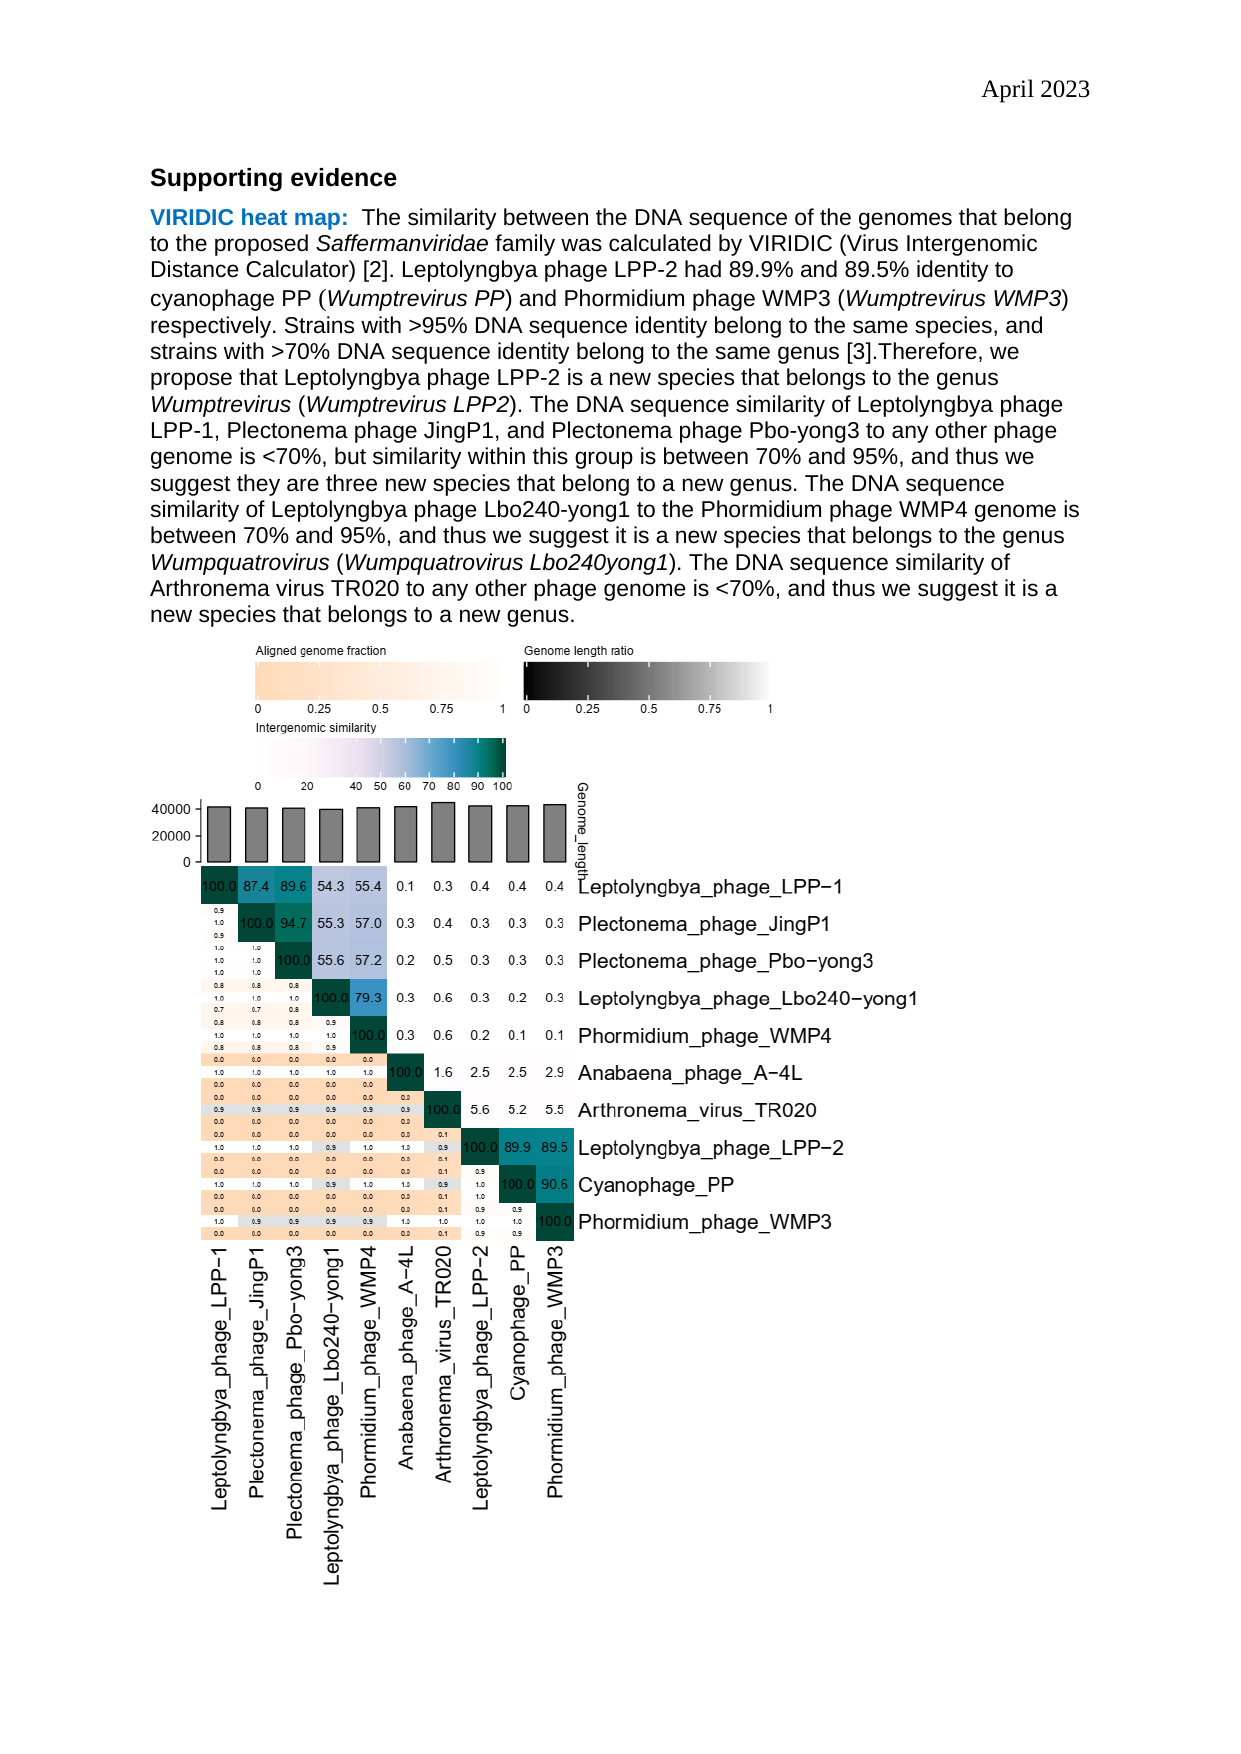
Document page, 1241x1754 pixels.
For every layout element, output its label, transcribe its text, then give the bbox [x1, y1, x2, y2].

text Supporting evidence [150, 162, 1090, 191]
text VIRIDIC heat map: The similarity between the DNA sequence of the genomes that belong to the proposed Saffermanviridae family was calculated by VIRIDIC (Virus Intergenomic Distance Calculator) [2]. Leptolyngbya phage LPP-2 had 89.9% and 89.5% identity to cyanophage PP (Wumptrevirus PP) and Phormidium phage WMP3 (Wumptrevirus WMP3) respectively. Strains with >95% DNA sequence identity belong to the same species, and strains with >70% DNA sequence identity belong to the same genus [3].Therefore, we propose that Leptolyngbya phage LPP-2 is a new species that belongs to the genus Wumptrevirus (Wumptrevirus LPP2). The DNA sequence similarity of Leptolyngbya phage LPP-1, Plectonema phage JingP1, and Plectonema phage Pbo-yong3 to any other phage genome is <70%, but similarity within this group is between 70% and 95%, and thus we suggest they are three new species that belong to a new genus. The DNA sequence similarity of Leptolyngbya phage Lbo240-yong1 to the Phormidium phage WMP4 genome is between 70% and 95%, and thus we suggest it is a new species that belongs to the genus Wumpquatrovirus (Wumpquatrovirus Lbo240yong1). The DNA sequence similarity of Arthronema virus TR020 to any other phage genome is <70%, and thus we suggest it is a new species that belongs to a new genus. [150, 204, 1090, 628]
picture [150, 627, 924, 1587]
